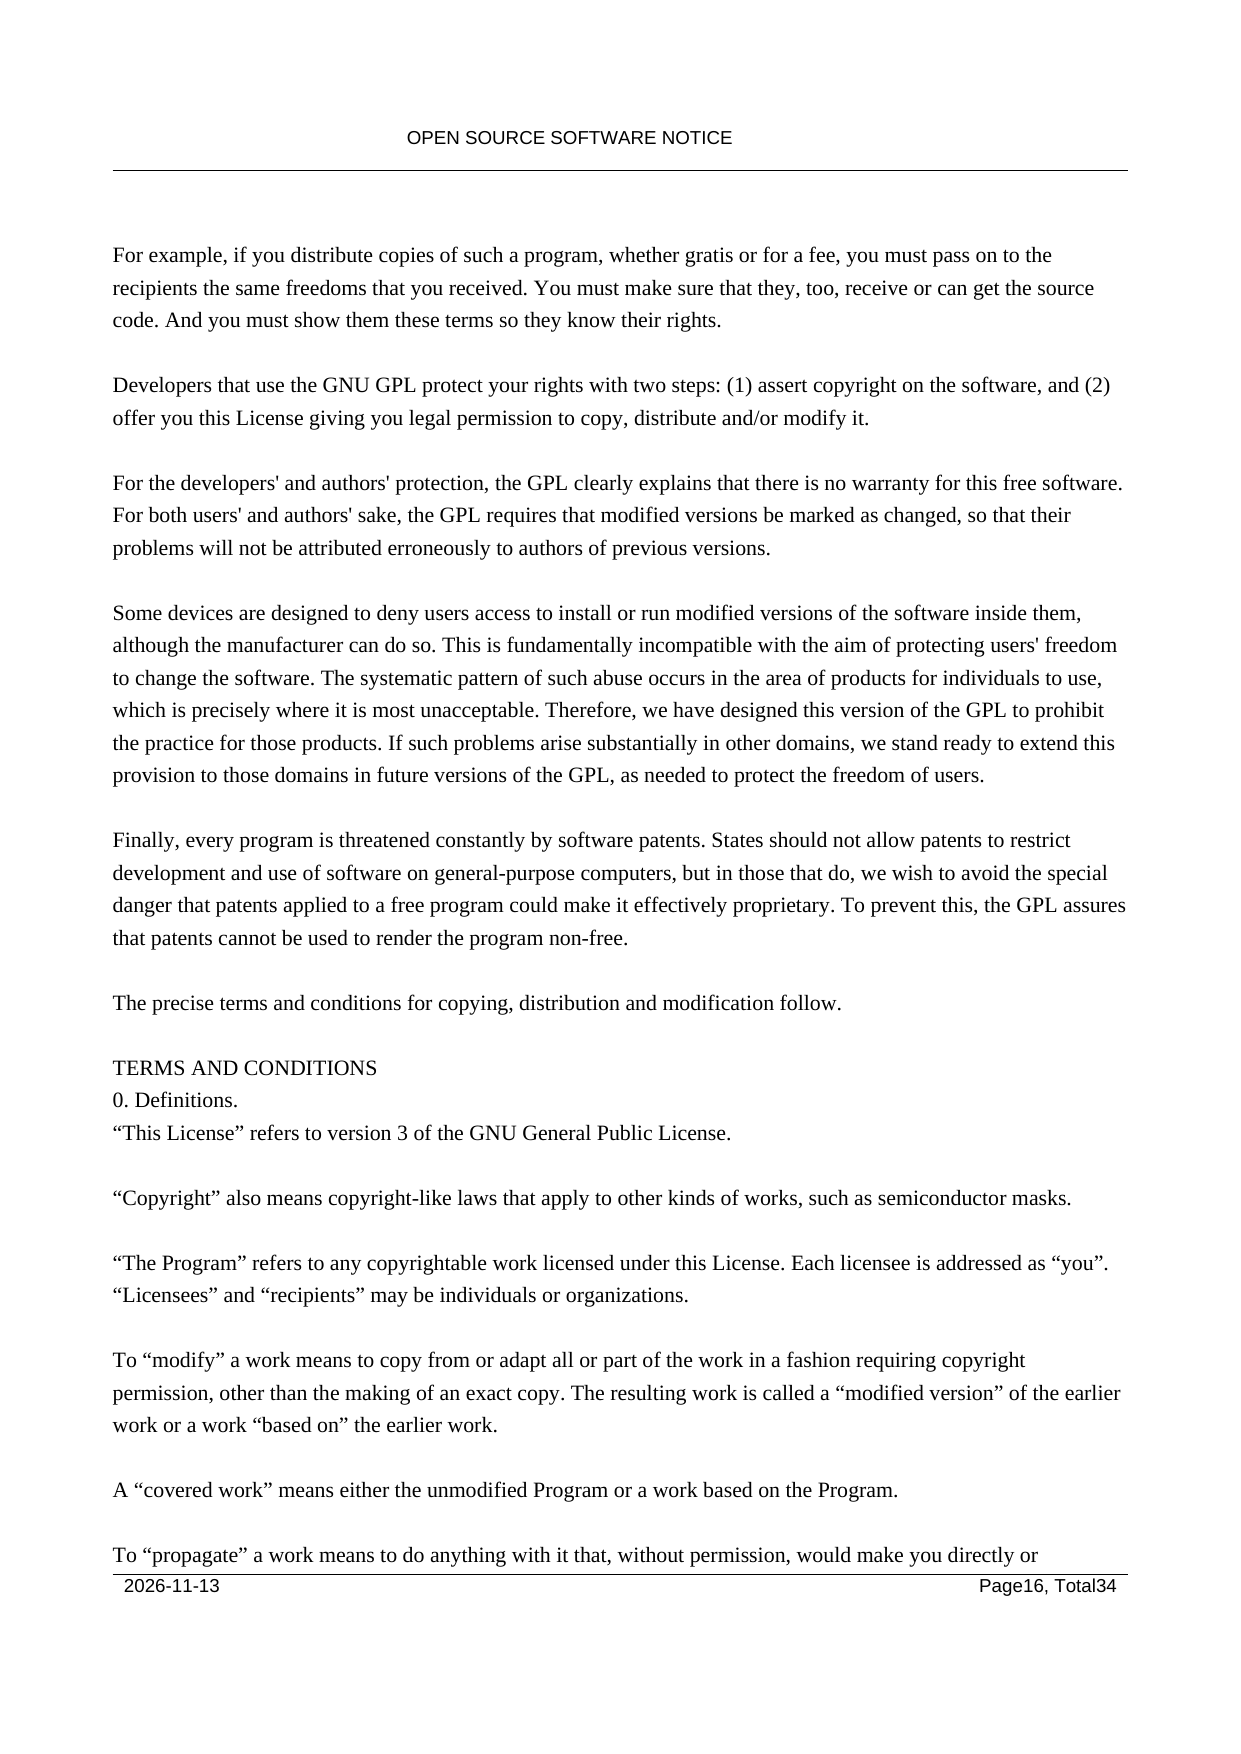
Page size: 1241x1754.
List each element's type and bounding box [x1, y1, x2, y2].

text [112, 206, 1128, 1571]
